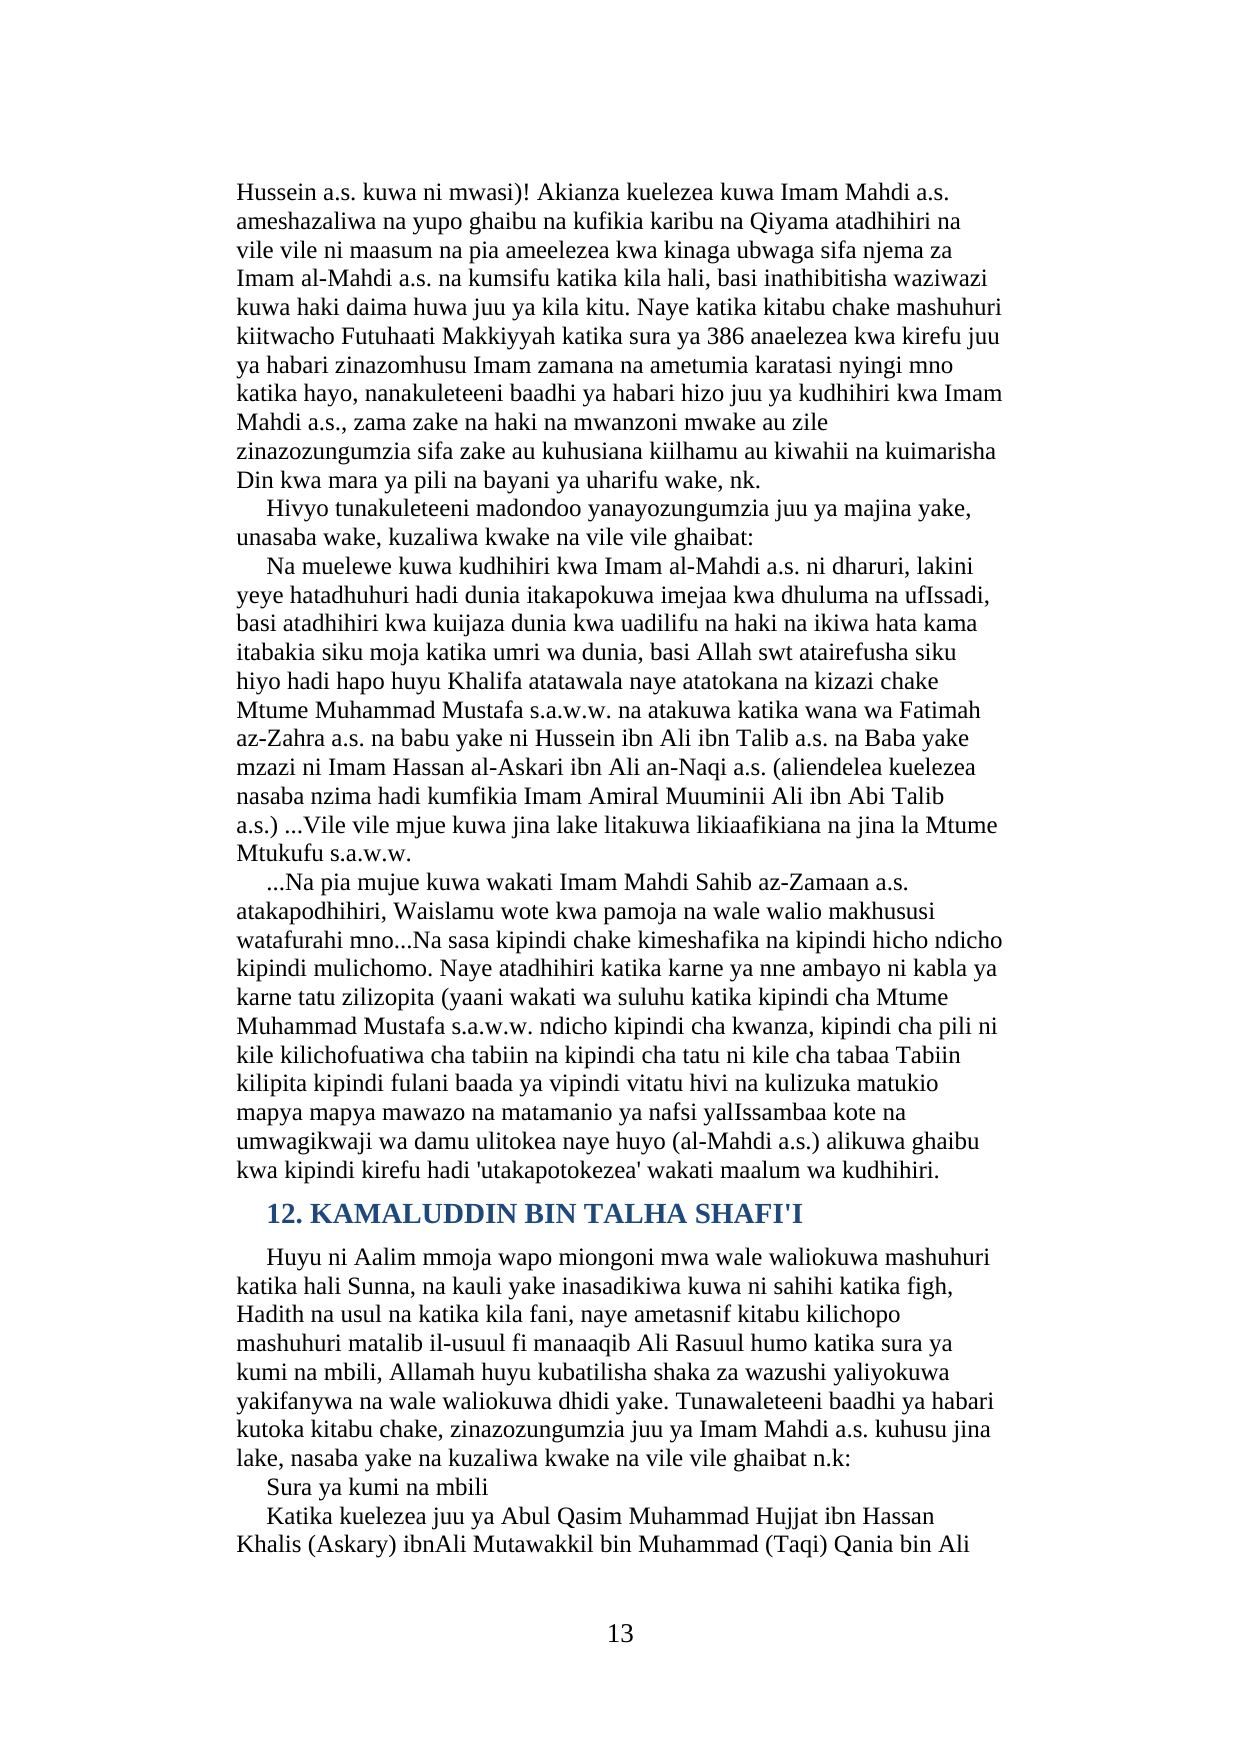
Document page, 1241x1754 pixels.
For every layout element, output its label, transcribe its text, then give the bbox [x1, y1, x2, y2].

subtitle 12. KAMALUDDIN BIN TALHA SHAFI'I [236, 1196, 1004, 1229]
text Sura ya kumi na mbili [236, 1472, 1004, 1501]
text Hivyo tunakuleteeni madondoo yanayozungumzia juu ya majina yake, unasaba wake, kuzaliwa kwake na vile vile ghaibat: [236, 493, 1004, 551]
text Huyu ni Aalim mmoja wapo miongoni mwa wale waliokuwa mashuhuri katika hali Sunna, na kauli yake inasadikiwa kuwa ni sahihi katika figh, Hadith na usul na katika kila fani, naye ametasnif kitabu kilichopo mashuhuri matalib il-usuul fi manaaqib Ali Rasuul humo katika sura ya kumi na mbili, Allamah huyu kubatilisha shaka za wazushi yaliyokuwa yakifanywa na wale waliokuwa dhidi yake. Tunawaleteeni baadhi ya habari kutoka kitabu chake, zinazozungumzia juu ya Imam Mahdi a.s. kuhusu jina lake, nasaba yake na kuzaliwa kwake na vile vile ghaibat n.k: [236, 1242, 1004, 1472]
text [236, 1501, 1004, 1558]
text Na muelewe kuwa kudhihiri kwa Imam al-Mahdi a.s. ni dharuri, lakini yeye hatadhuhuri hadi dunia itakapokuwa imejaa kwa dhuluma na ufIssadi, basi atadhihiri kwa kuijaza dunia kwa uadilifu na haki na ikiwa hata kama itabakia siku moja katika umri wa dunia, basi Allah swt atairefusha siku hiyo hadi hapo huyu Khalifa atatawala naye atatokana na kizazi chake Mtume Muhammad Mustafa s.a.w.w. na atakuwa katika wana wa Fatimah az-Zahra a.s. na babu yake ni Hussein ibn Ali ibn Talib a.s. na Baba yake mzazi ni Imam Hassan al-Askari ibn Ali an-Naqi a.s. (aliendelea kuelezea nasaba nzima hadi kumfikia Imam Amiral Muuminii Ali ibn Abi Talib a.s.) ...Vile vile mjue kuwa jina lake litakuwa likiaafikiana na jina la Mtume Mtukufu s.a.w.w. [236, 551, 1004, 867]
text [236, 177, 1004, 493]
text ...Na pia mujue kuwa wakati Imam Mahdi Sahib az-Zamaan a.s. atakapodhihiri, Waislamu wote kwa pamoja na wale walio makhususi watafurahi mno...Na sasa kipindi chake kimeshafika na kipindi hicho ndicho kipindi mulichomo. Naye atadhihiri katika karne ya nne ambayo ni kabla ya karne tatu zilizopita (yaani wakati wa suluhu katika kipindi cha Mtume Muhammad Mustafa s.a.w.w. ndicho kipindi cha kwanza, kipindi cha pili ni kile kilichofuatiwa cha tabiin na kipindi cha tatu ni kile cha tabaa Tabiin kilipita kipindi fulani baada ya vipindi vitatu hivi na kulizuka matukio mapya mapya mawazo na matamanio ya nafsi yalIssambaa kote na umwagikwaji wa damu ulitokea naye huyo (al-Mahdi a.s.) alikuwa ghaibu kwa kipindi kirefu hadi 'utakapotokezea' wakati maalum wa kudhihiri. [236, 867, 1004, 1183]
